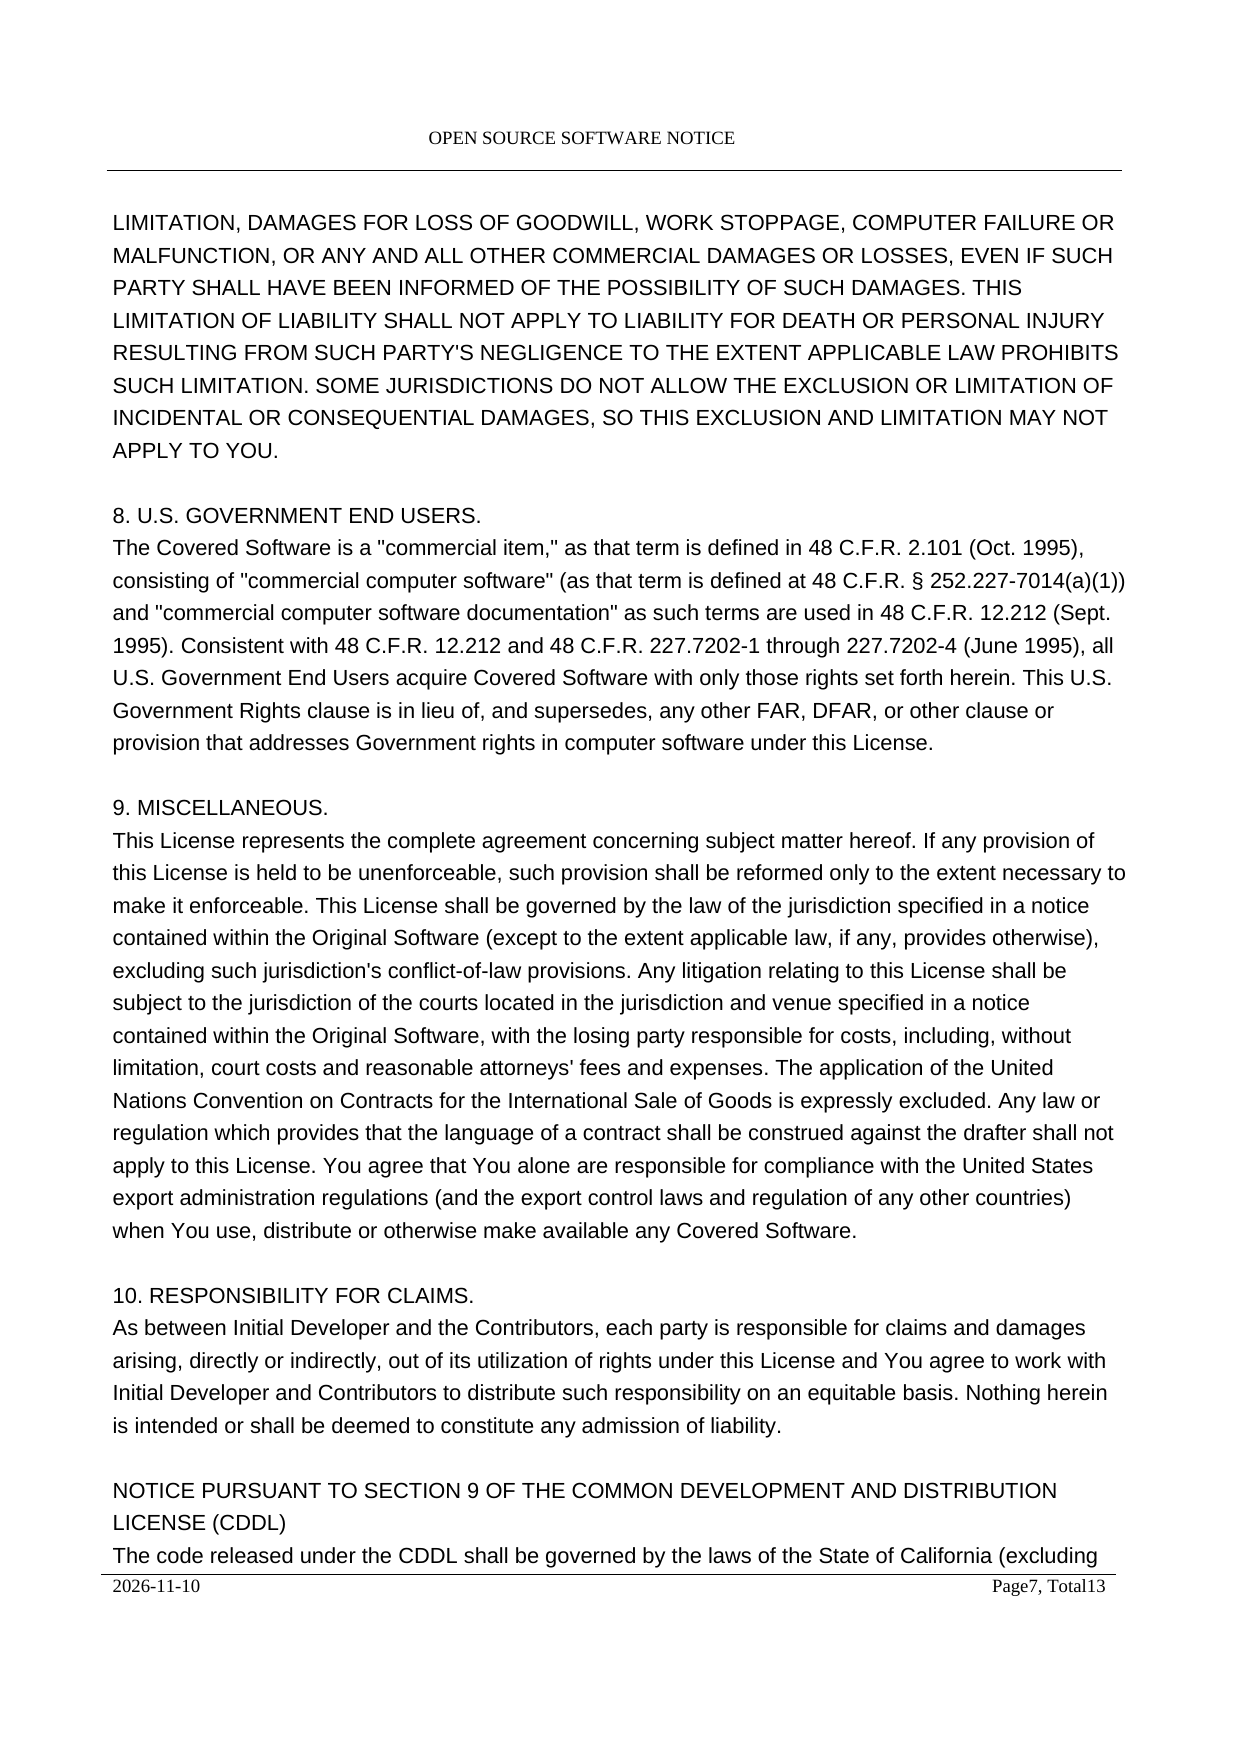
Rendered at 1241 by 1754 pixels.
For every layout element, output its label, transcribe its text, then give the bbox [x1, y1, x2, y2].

text The Covered Software is a "commercial item," as that term is defined in 48 C.F.R. 2.101 (Oct. 1995), consisting of "commercial computer software" (as that term is defined at 48 C.F.R. § 252.227-7014(a)(1)) and "commercial computer software documentation" as such terms are used in 48 C.F.R. 12.212 (Sept. 1995). Consistent with 48 C.F.R. 12.212 and 48 C.F.R. 227.7202-1 through 227.7202-4 (June 1995), all U.S. Government End Users acquire Covered Software with only those rights set forth herein. This U.S. Government Rights clause is in lieu of, and supersedes, any other FAR, DFAR, or other clause or provision that addresses Government rights in computer software under this License. [112, 531, 1128, 759]
text 8. U.S. GOVERNMENT END USERS. [112, 499, 1128, 531]
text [112, 1539, 1128, 1571]
text 10. RESPONSIBILITY FOR CLAIMS. [112, 1279, 1128, 1311]
text NOTICE PURSUANT TO SECTION 9 OF THE COMMON DEVELOPMENT AND DISTRIBUTION LICENSE (CDDL) [112, 1474, 1128, 1539]
text As between Initial Developer and the Contributors, each party is responsible for claims and damages arising, directly or indirectly, out of its utilization of rights under this License and You agree to work with Initial Developer and Contributors to distribute such responsibility on an equitable basis. Nothing herein is intended or shall be deemed to constitute any admission of liability. [112, 1311, 1128, 1441]
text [112, 206, 1128, 466]
text 9. MISCELLANEOUS. [112, 791, 1128, 824]
text This License represents the complete agreement concerning subject matter hereof. If any provision of this License is held to be unenforceable, such provision shall be reformed only to the extent necessary to make it enforceable. This License shall be governed by the law of the jurisdiction specified in a notice contained within the Original Software (except to the extent applicable law, if any, provides otherwise), excluding such jurisdiction's conflict-of-law provisions. Any litigation relating to this License shall be subject to the jurisdiction of the courts located in the jurisdiction and venue specified in a notice contained within the Original Software, with the losing party responsible for costs, including, without limitation, court costs and reasonable attorneys' fees and expenses. The application of the United Nations Convention on Contracts for the International Sale of Goods is expressly excluded. Any law or regulation which provides that the language of a contract shall be construed against the drafter shall not apply to this License. You agree that You alone are responsible for compliance with the United States export administration regulations (and the export control laws and regulation of any other countries) when You use, distribute or otherwise make available any Covered Software. [112, 824, 1128, 1246]
